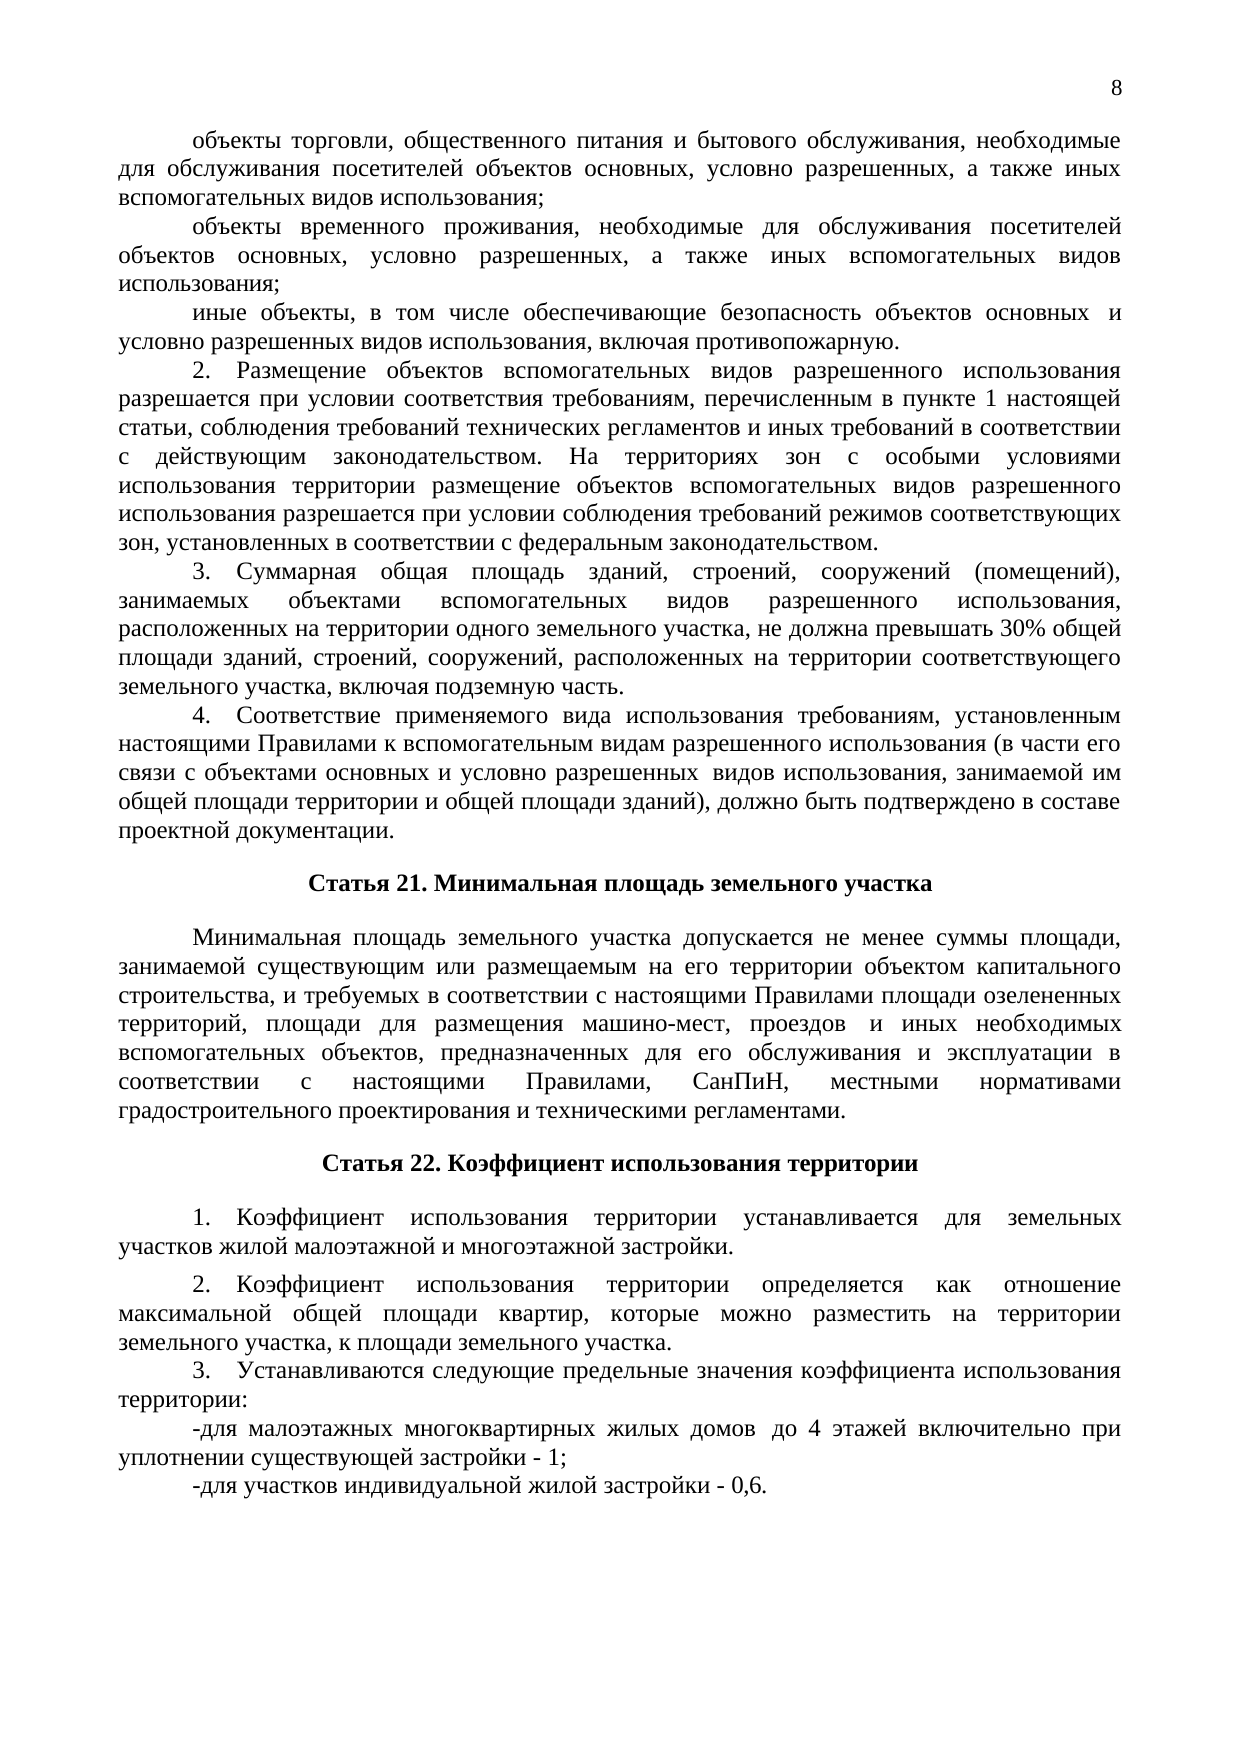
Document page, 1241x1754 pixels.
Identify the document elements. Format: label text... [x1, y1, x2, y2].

subtitle Статья 22. Коэффициент использования территории [118, 1148, 1122, 1177]
list Суммарная общая площадь зданий, строений, сооружений (помещений), занимаемых объектами вспомогательных видов разрешенного использования, расположенных на территории одного земельного участка, не должна превышать 30% общей площади зданий, строений, сооружений, расположенных на территории соответствующего земельного участка, включая подземную часть. [118, 556, 1122, 700]
list Размещение объектов вспомогательных видов разрешенного использования разрешается при условии соответствия требованиям, перечисленным в пункте 1 настоящей статьи, соблюдения требований технических регламентов и иных требований в соответствии с действующим законодательством. На территориях зон с особыми условиями использования территории размещение объектов вспомогательных видов разрешенного использования разрешается при условии соблюдения требований режимов соответствующих зон, установленных в соответствии с федеральным законодательством. [118, 355, 1122, 556]
text иные объекты, в том числе обеспечивающие безопасность объектов основных и условно разрешенных видов использования, включая противопожарную. [118, 297, 1122, 355]
text -для малоэтажных многоквартирных жилых домов до 4 этажей включительно при уплотнении существующей застройки - 1; [118, 1413, 1122, 1471]
text объекты торговли, общественного питания и бытового обслуживания, необходимые для обслуживания посетителей объектов основных, условно разрешенных, а также иных вспомогательных видов использования; [118, 125, 1122, 211]
text -для участков индивидуальной жилой застройки - 0,6. [118, 1471, 1122, 1499]
list Коэффициент использования территории устанавливается для земельных участков жилой малоэтажной и многоэтажной застройки. [118, 1202, 1122, 1260]
text Минимальная площадь земельного участка допускается не менее суммы площади, занимаемой существующим или размещаемым на его территории объектом капитального строительства, и требуемых в соответствии с настоящими Правилами площади озелененных территорий, площади для размещения машино-мест, проездов и иных необходимых вспомогательных объектов, предназначенных для его обслуживания и эксплуатации в соответствии с настоящими Правилами, СанПиН, местными нормативами градостроительного проектирования и техническими регламентами. [118, 922, 1122, 1123]
list Коэффициент использования территории определяется как отношение максимальной общей площади квартир, которые можно разместить на территории земельного участка, к площади земельного участка. [118, 1269, 1122, 1355]
list Устанавливаются следующие предельные значения коэффициента использования территории: [118, 1356, 1122, 1413]
subtitle Статья 21. Минимальная площадь земельного участка [118, 868, 1122, 897]
list Соответствие применяемого вида использования требованиям, установленным настоящими Правилами к вспомогательным видам разрешенного использования (в части его связи с объектами основных и условно разрешенных видов использования, занимаемой им общей площади территории и общей площади зданий), должно быть подтверждено в составе проектной документации. [118, 700, 1122, 843]
text объекты временного проживания, необходимые для обслуживания посетителей объектов основных, условно разрешенных, а также иных вспомогательных видов использования; [118, 211, 1122, 297]
